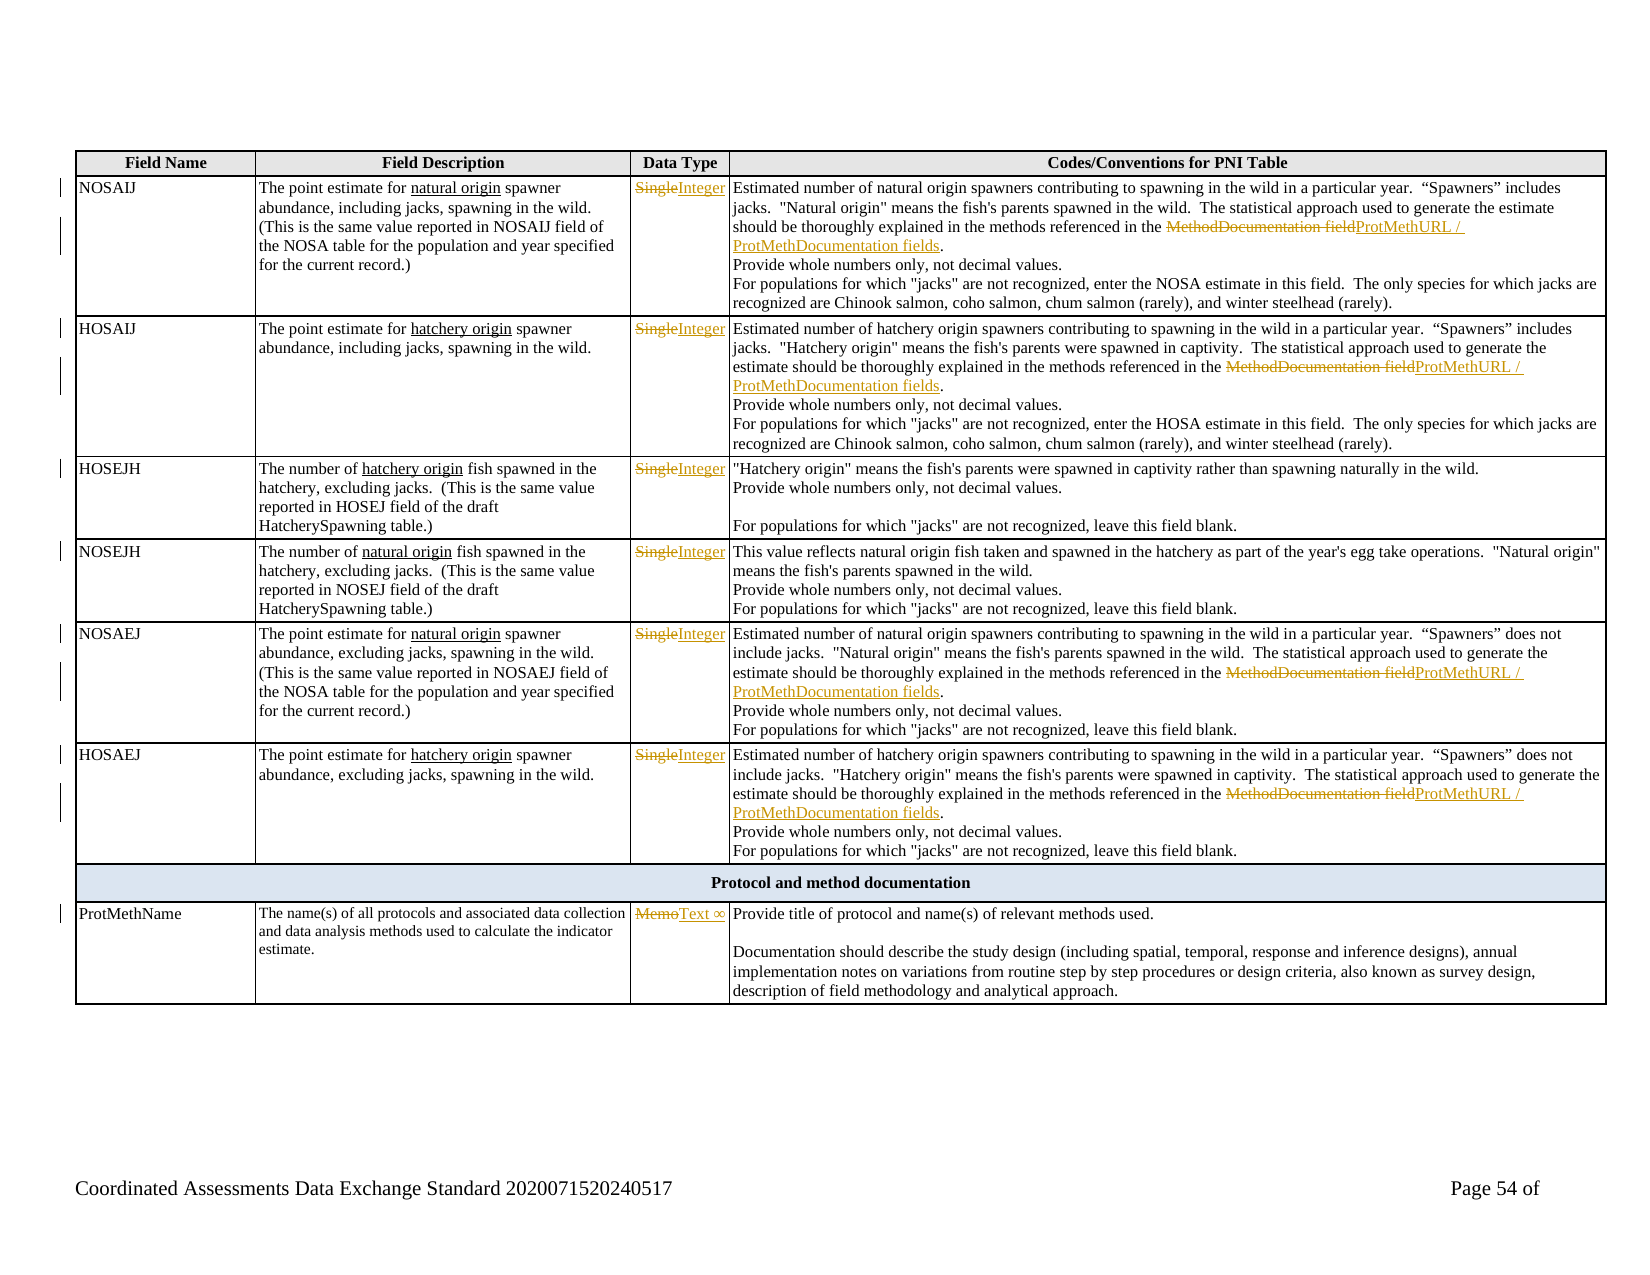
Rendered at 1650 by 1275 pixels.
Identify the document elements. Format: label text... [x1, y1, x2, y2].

table_cell The point estimate for natural origin spawner abundance, excluding jacks, spawning in the wild. (This is the same value reported in NOSAEJ field of the NOSA table for the population and year specified for the current record.) [256, 623, 630, 742]
table_header Data Type [631, 152, 729, 175]
table_cell Provide title of protocol and name(s) of relevant methods used. Documentation should describe the study design (including spatial, temporal, response and inference designs), annual implementation notes on variations from routine step by step procedures or design criteria, also known as survey design, description of field methodology and analytical approach. [730, 903, 1605, 1003]
table_cell "Hatchery origin" means the fish's parents were spawned in captivity rather than spawning naturally in the wild. Provide whole numbers only, not decimal values. For populations for which "jacks" are not recognized, leave this field blank. [730, 457, 1605, 538]
table_cell ProtMethName [77, 903, 255, 1003]
table_cell The point estimate for hatchery origin spawner abundance, including jacks, spawning in the wild. [256, 317, 630, 456]
table_cell NOSEJH [77, 540, 255, 621]
table_cell HOSAEJ [77, 744, 255, 863]
table_cell Estimated number of natural origin spawners contributing to spawning in the wild in a particular year. “Spawners” includes jacks. "Natural origin" means the fish's parents spawned in the wild. The statistical approach used to generate the estimate should be thoroughly explained in the methods referenced in the . Provide whole numbers only, not decimal values. For populations for which "jacks" are not recognized, enter the NOSA estimate in this field. The only species for which jacks are recognized are Chinook salmon, coho salmon, chum salmon (rarely), and winter steelhead (rarely). [730, 177, 1605, 315]
table_cell [631, 623, 729, 742]
table_cell [631, 177, 729, 315]
table_cell [631, 317, 729, 456]
table_cell [631, 540, 729, 621]
table_cell The name(s) of all protocols and associated data collection and data analysis methods used to calculate the indicator estimate. [256, 903, 630, 1003]
table_cell Estimated number of natural origin spawners contributing to spawning in the wild in a particular year. “Spawners” does not include jacks. "Natural origin" means the fish's parents spawned in the wild. The statistical approach used to generate the estimate should be thoroughly explained in the methods referenced in the . Provide whole numbers only, not decimal values. For populations for which "jacks" are not recognized, leave this field blank. [730, 623, 1605, 742]
table_cell This value reflects natural origin fish taken and spawned in the hatchery as part of the year's egg take operations. "Natural origin" means the fish's parents spawned in the wild. Provide whole numbers only, not decimal values. For populations for which "jacks" are not recognized, leave this field blank. [730, 540, 1605, 621]
table_cell [631, 744, 729, 863]
table_cell The point estimate for hatchery origin spawner abundance, excluding jacks, spawning in the wild. [256, 744, 630, 863]
table_cell The number of natural origin fish spawned in the hatchery, excluding jacks. (This is the same value reported in NOSEJ field of the draft HatcherySpawning table.) [256, 540, 630, 621]
table_header Field Description [256, 152, 630, 175]
table_cell Estimated number of hatchery origin spawners contributing to spawning in the wild in a particular year. “Spawners” includes jacks. "Hatchery origin" means the fish's parents were spawned in captivity. The statistical approach used to generate the estimate should be thoroughly explained in the methods referenced in the . Provide whole numbers only, not decimal values. For populations for which "jacks" are not recognized, enter the HOSA estimate in this field. The only species for which jacks are recognized are Chinook salmon, coho salmon, chum salmon (rarely), and winter steelhead (rarely). [730, 317, 1605, 456]
table_header Codes/Conventions for PNI Table [730, 152, 1605, 175]
table_cell NOSAIJ [77, 177, 255, 315]
table_cell NOSAEJ [77, 623, 255, 742]
table_cell Protocol and method documentation [77, 865, 1605, 901]
table_cell HOSEJH [77, 457, 255, 538]
table_cell HOSAIJ [77, 317, 255, 456]
table_cell Estimated number of hatchery origin spawners contributing to spawning in the wild in a particular year. “Spawners” does not include jacks. "Hatchery origin" means the fish's parents were spawned in captivity. The statistical approach used to generate the estimate should be thoroughly explained in the methods referenced in the . Provide whole numbers only, not decimal values. For populations for which "jacks" are not recognized, leave this field blank. [730, 744, 1605, 863]
table_cell The number of hatchery origin fish spawned in the hatchery, excluding jacks. (This is the same value reported in HOSEJ field of the draft HatcherySpawning table.) [256, 457, 630, 538]
table_cell [631, 457, 729, 538]
table_cell The point estimate for natural origin spawner abundance, including jacks, spawning in the wild. (This is the same value reported in NOSAIJ field of the NOSA table for the population and year specified for the current record.) [256, 177, 630, 315]
table_header Field Name [77, 152, 255, 175]
table_cell [631, 903, 729, 1003]
